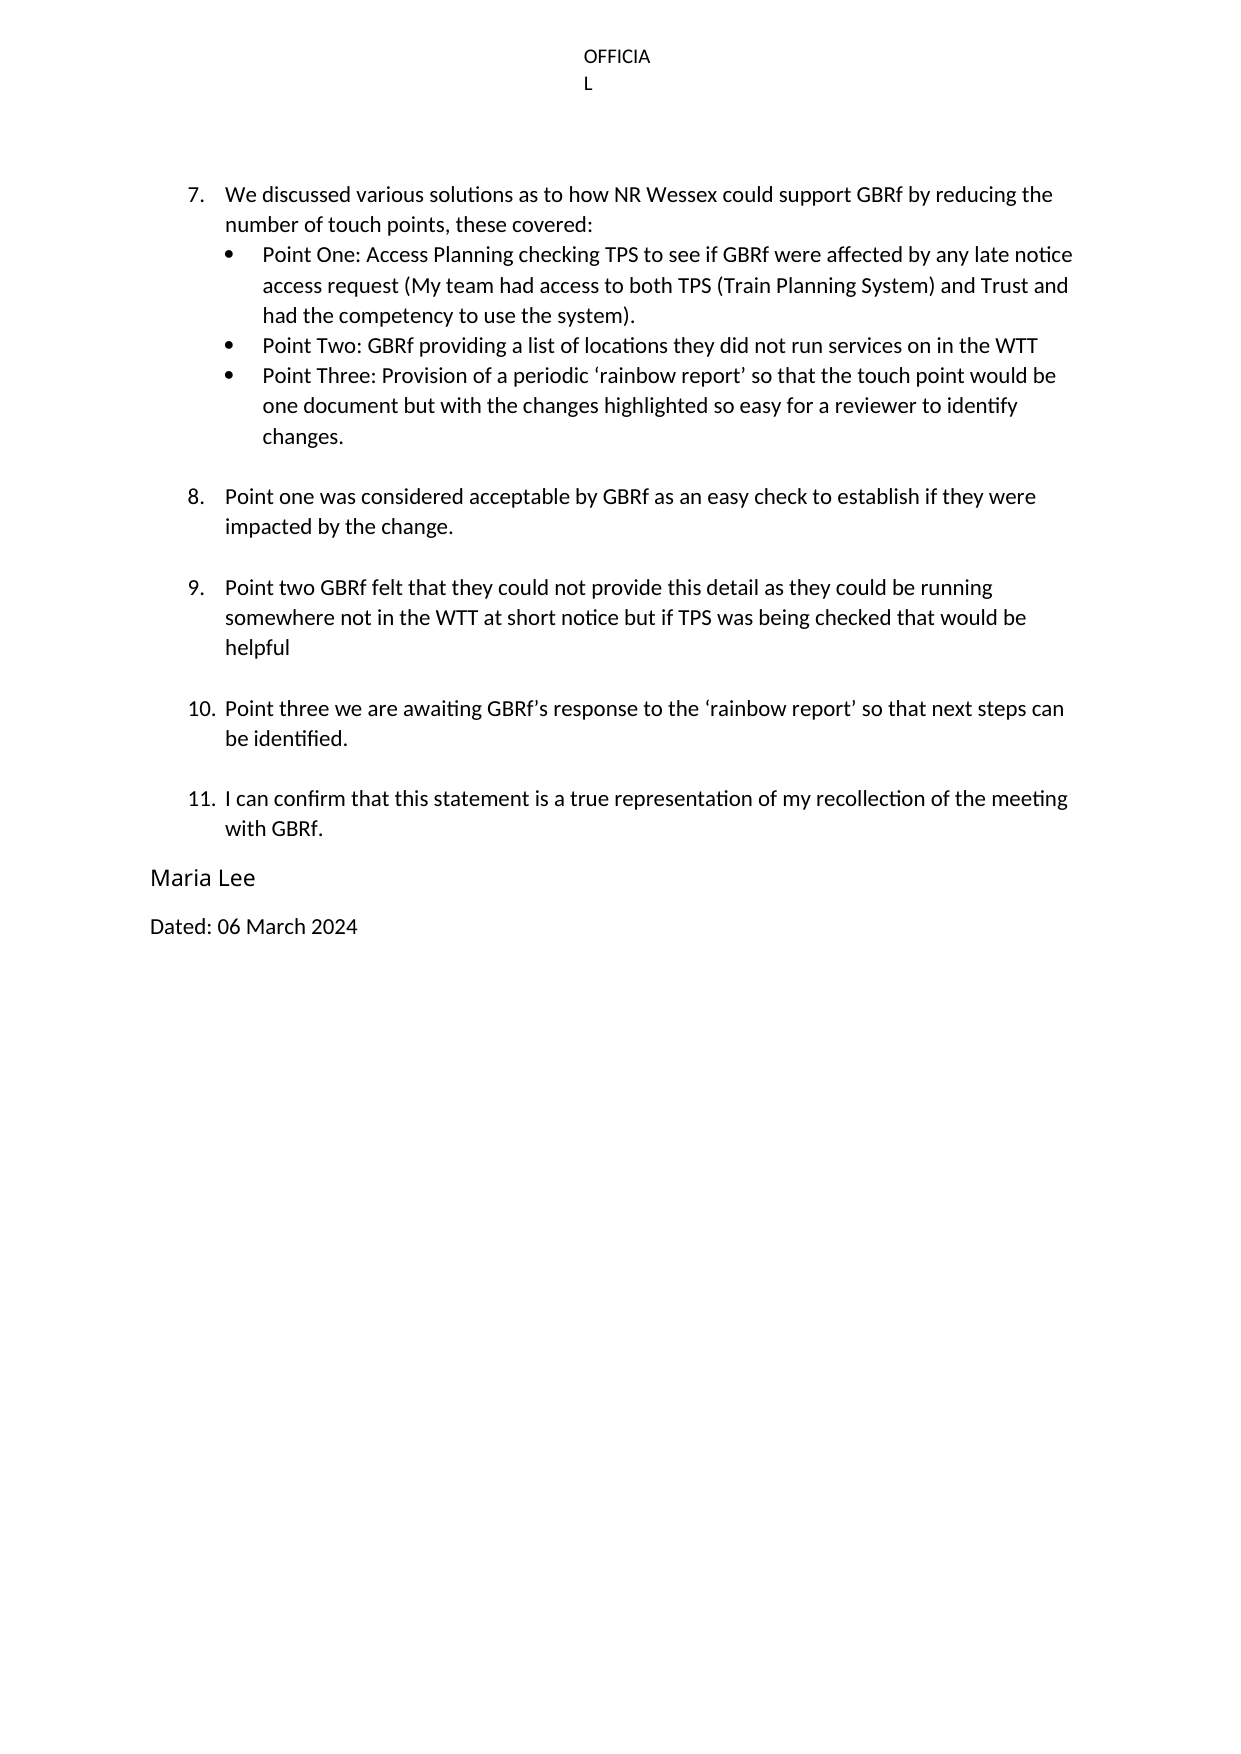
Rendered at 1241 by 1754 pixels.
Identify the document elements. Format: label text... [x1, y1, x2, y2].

text Dated: 06 March 2024 [150, 912, 1090, 940]
list We discussed various solutions as to how NR Wessex could support GBRf by reducing the number of touch points, these covered: [187, 180, 1090, 238]
list Point One: Access Planning checking TPS to see if GBRf were affected by any late notice access request (My team had access to both TPS (Train Planning System) and Trust and had the competency to use the system). [225, 241, 1090, 329]
list I can confirm that this statement is a true representation of my recollection of the meeting with GBRf. [187, 784, 1090, 843]
list Point Three: Provision of a periodic ‘rainbow report’ so that the touch point would be one document but with the changes highlighted so easy for a reviewer to identify changes. [225, 361, 1090, 450]
list Point three we are awaiting GBRf’s response to the ‘rainbow report’ so that next steps can be identified. [187, 694, 1090, 752]
list Point two GBRf felt that they could not provide this detail as they could be running somewhere not in the WTT at short notice but if TPS was being checked that would be helpful [187, 573, 1090, 661]
text Maria Lee [150, 861, 1090, 893]
list Point one was considered acceptable by GBRf as an easy check to establish if they were impacted by the change. [187, 482, 1090, 541]
list Point Two: GBRf providing a list of locations they did not run services on in the WTT [225, 331, 1090, 359]
